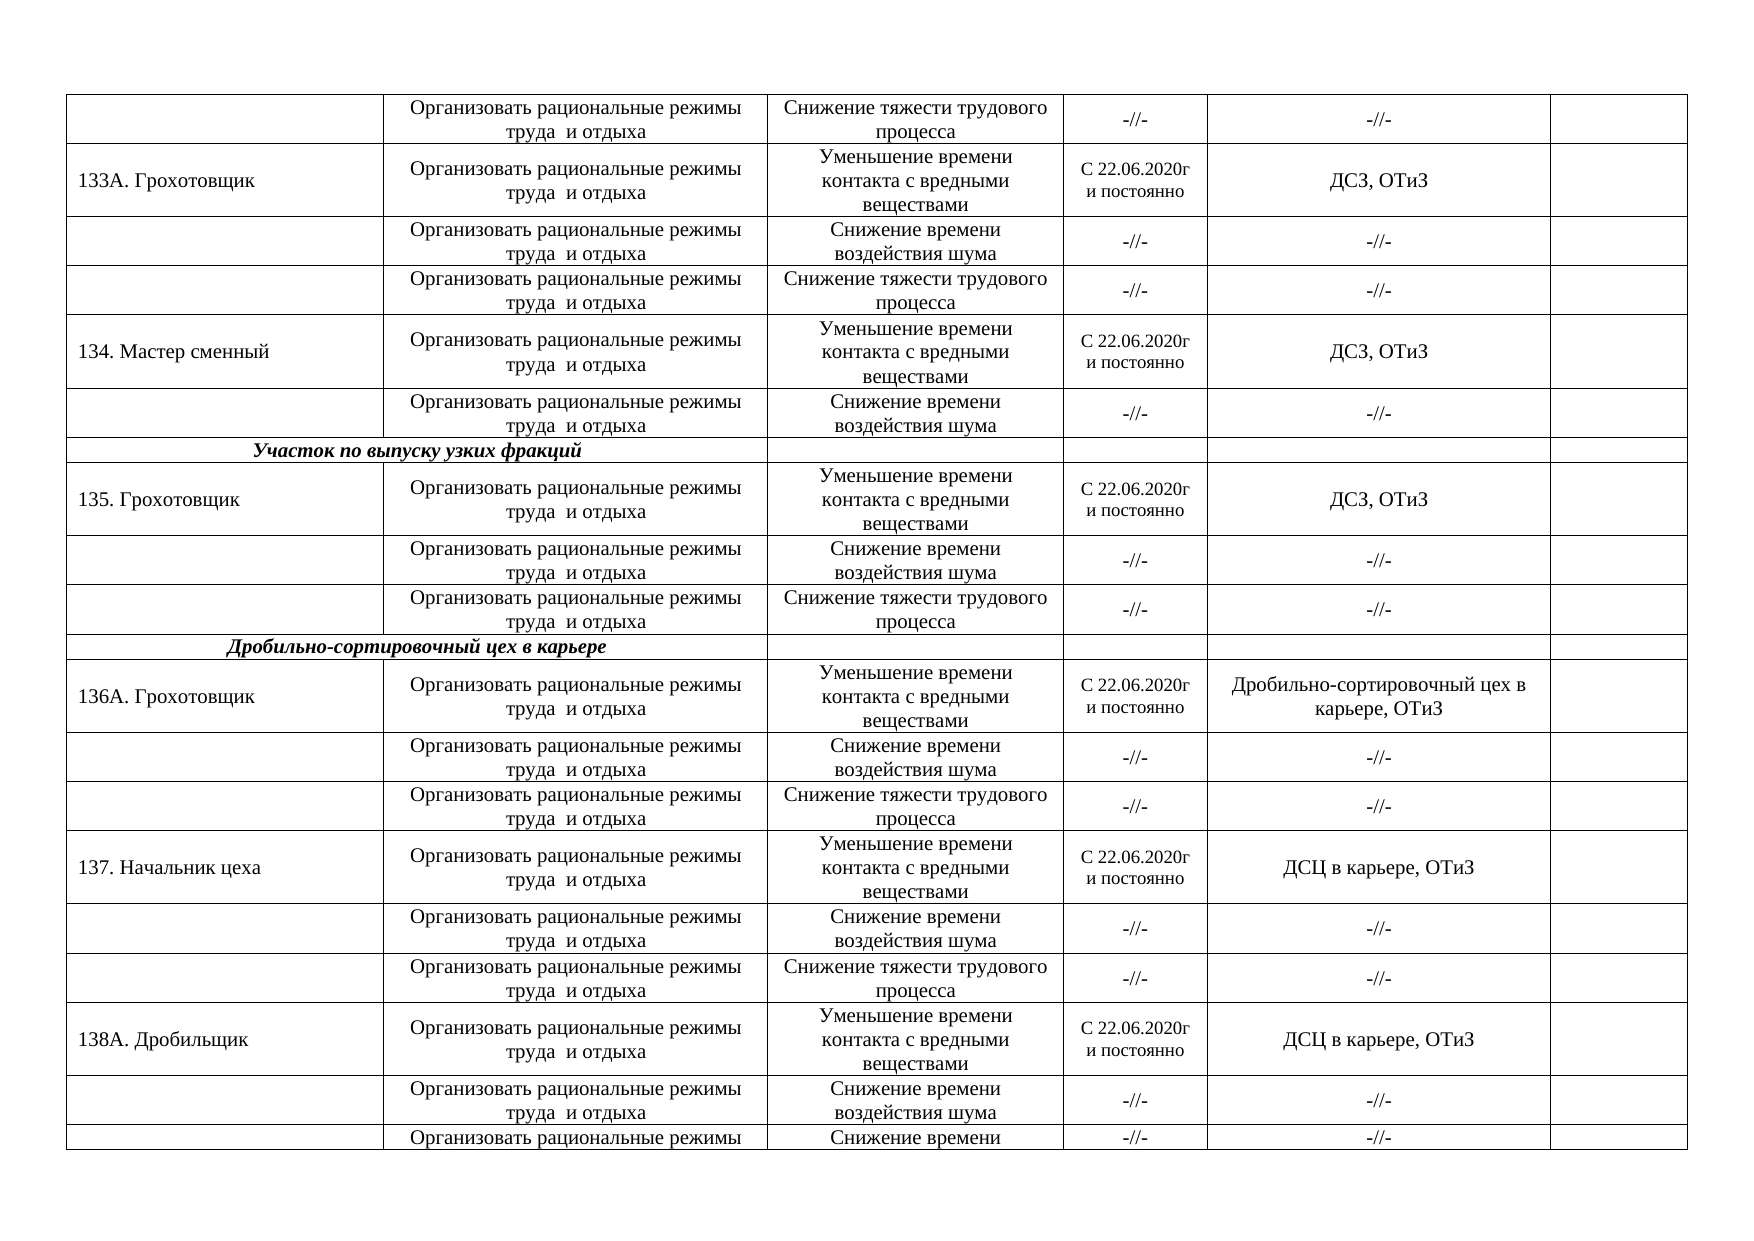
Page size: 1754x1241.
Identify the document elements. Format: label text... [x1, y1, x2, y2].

table_cell С 22.06.2020г и постоянно [1064, 144, 1207, 216]
table_cell 136А. Грохотовщик [67, 660, 383, 732]
table_cell [1551, 95, 1687, 143]
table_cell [768, 1125, 1063, 1149]
table_cell [1551, 536, 1687, 584]
table_cell ДСЦ в карьере, ОТиЗ [1208, 1003, 1550, 1075]
table_cell Уменьшение времени контакта с вредными веществами [768, 660, 1063, 732]
table_cell Организовать рациональные режимы труда и отдыха [384, 1003, 767, 1075]
table_cell Организовать рациональные режимы труда и отдыха [384, 831, 767, 903]
table_cell Организовать рациональные режимы труда и отдыха [384, 904, 767, 952]
table_cell [1551, 904, 1687, 952]
table_cell -//- [1208, 782, 1550, 830]
table_cell [1551, 635, 1687, 658]
table_cell [67, 782, 383, 830]
table_cell -//- [1208, 1076, 1550, 1124]
table_cell -//- [1064, 954, 1207, 1002]
table_cell [1551, 660, 1687, 732]
table_cell -//- [1208, 389, 1550, 437]
table_cell Снижение тяжести трудового процесса [768, 954, 1063, 1002]
table_cell [1551, 463, 1687, 535]
table_cell Организовать рациональные режимы труда и отдыха [384, 217, 767, 265]
table_cell Организовать рациональные режимы труда и отдыха [384, 660, 767, 732]
table_cell Организовать рациональные режимы труда и отдыха [384, 585, 767, 633]
table_cell ДСЗ, ОТиЗ [1208, 144, 1550, 216]
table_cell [768, 144, 1063, 216]
table_cell [1551, 438, 1687, 462]
table_cell 137. Начальник цеха [67, 831, 383, 903]
table_cell 134. Мастер сменный [67, 315, 383, 388]
table_cell [67, 95, 383, 143]
table_cell [1064, 438, 1207, 462]
table_cell [67, 904, 383, 952]
table_cell Организовать рациональные режимы труда и отдыха [384, 536, 767, 584]
table_cell [67, 1125, 383, 1149]
table_cell С 22.06.2020г и постоянно [1064, 1003, 1207, 1075]
table_cell [1551, 954, 1687, 1002]
table_cell -//- [1064, 217, 1207, 265]
table_cell Снижение тяжести трудового процесса [768, 266, 1063, 314]
table_cell ДСЗ, ОТиЗ [1208, 463, 1550, 535]
table_cell [1551, 782, 1687, 830]
table_cell Организовать рациональные режимы труда и отдыха [384, 782, 767, 830]
table_cell -//- [1064, 95, 1207, 143]
table_cell Снижение времени воздействия шума [768, 733, 1063, 781]
table_cell -//- [1208, 954, 1550, 1002]
table_cell -//- [1208, 266, 1550, 314]
table_cell Участок по выпуску узких фракций [67, 438, 767, 462]
table_cell 135. Грохотовщик [67, 463, 383, 535]
table_cell -//- [1064, 585, 1207, 633]
table_cell [1551, 585, 1687, 633]
table_cell -//- [1208, 733, 1550, 781]
table_cell [1551, 831, 1687, 903]
table_cell Организовать рациональные режимы труда и отдыха [384, 463, 767, 535]
table_cell [1208, 438, 1550, 462]
table_cell Уменьшение времени контакта с вредными веществами [768, 1003, 1063, 1075]
table_cell Снижение времени воздействия шума [768, 536, 1063, 584]
table_cell Организовать рациональные режимы труда и отдыха [384, 733, 767, 781]
table_cell [67, 733, 383, 781]
table_cell Снижение тяжести трудового процесса [768, 95, 1063, 143]
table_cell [384, 95, 767, 143]
table_cell [1551, 1003, 1687, 1075]
table_cell [67, 954, 383, 1002]
table_cell Уменьшение времени контакта с вредными веществами [768, 315, 1063, 388]
table_cell -//- [1208, 217, 1550, 265]
table_cell [1551, 733, 1687, 781]
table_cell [384, 1076, 767, 1124]
table_cell [67, 217, 383, 265]
table_cell Организовать рациональные режимы труда и отдыха [384, 266, 767, 314]
table_cell Снижение тяжести трудового процесса [768, 782, 1063, 830]
table_cell [67, 389, 383, 437]
table_cell [1208, 635, 1550, 658]
table_cell [1551, 315, 1687, 388]
table_cell Дробильно-сортировочный цех в карьере [67, 635, 767, 658]
table_cell -//- [1208, 95, 1550, 143]
table_cell -//- [1064, 733, 1207, 781]
table_cell ДСЗ, ОТиЗ [1208, 315, 1550, 388]
table_cell [67, 1076, 383, 1124]
table_cell -//- [1064, 536, 1207, 584]
table_cell [1551, 217, 1687, 265]
table_cell -//- [1064, 904, 1207, 952]
table_cell Снижение времени воздействия шума [768, 217, 1063, 265]
table_cell Уменьшение времени контакта с вредными веществами [768, 831, 1063, 903]
table_cell С 22.06.2020г и постоянно [1064, 660, 1207, 732]
table_cell [1064, 635, 1207, 658]
table_cell [1551, 389, 1687, 437]
table_cell 133А. Грохотовщик [67, 144, 383, 216]
table_cell [67, 585, 383, 633]
table_cell Организовать рациональные режимы труда и отдыха [384, 954, 767, 1002]
table_cell [768, 635, 1063, 658]
table_cell -//- [1208, 585, 1550, 633]
table_cell Снижение времени воздействия шума [768, 1076, 1063, 1124]
table_cell -//- [1208, 904, 1550, 952]
table_cell С 22.06.2020г и постоянно [1064, 831, 1207, 903]
table_cell [67, 266, 383, 314]
table_cell 138А. Дробильщик [67, 1003, 383, 1075]
table_cell С 22.06.2020г и постоянно [1064, 315, 1207, 388]
table_cell Снижение тяжести трудового процесса [768, 585, 1063, 633]
table_cell Уменьшение времени контакта с вредными веществами [768, 463, 1063, 535]
table_cell -//- [1064, 1125, 1207, 1149]
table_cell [384, 1125, 767, 1149]
table_cell [1551, 1076, 1687, 1124]
table_cell Дробильно-сортировочный цех в карьере, ОТиЗ [1208, 660, 1550, 732]
table_cell [1551, 1125, 1687, 1149]
table_cell -//- [1208, 1125, 1550, 1149]
table_cell [768, 438, 1063, 462]
table_cell -//- [1064, 1076, 1207, 1124]
table_cell [67, 536, 383, 584]
table_cell [1551, 144, 1687, 216]
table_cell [384, 144, 767, 216]
table_cell -//- [1064, 782, 1207, 830]
table_cell С 22.06.2020г и постоянно [1064, 463, 1207, 535]
table_cell Организовать рациональные режимы труда и отдыха [384, 389, 767, 437]
table_cell -//- [1208, 536, 1550, 584]
table_cell Организовать рациональные режимы труда и отдыха [384, 315, 767, 388]
table_cell Снижение времени воздействия шума [768, 904, 1063, 952]
table_cell [1551, 266, 1687, 314]
table_cell -//- [1064, 266, 1207, 314]
table_cell -//- [1064, 389, 1207, 437]
table_cell ДСЦ в карьере, ОТиЗ [1208, 831, 1550, 903]
table_cell Снижение времени воздействия шума [768, 389, 1063, 437]
